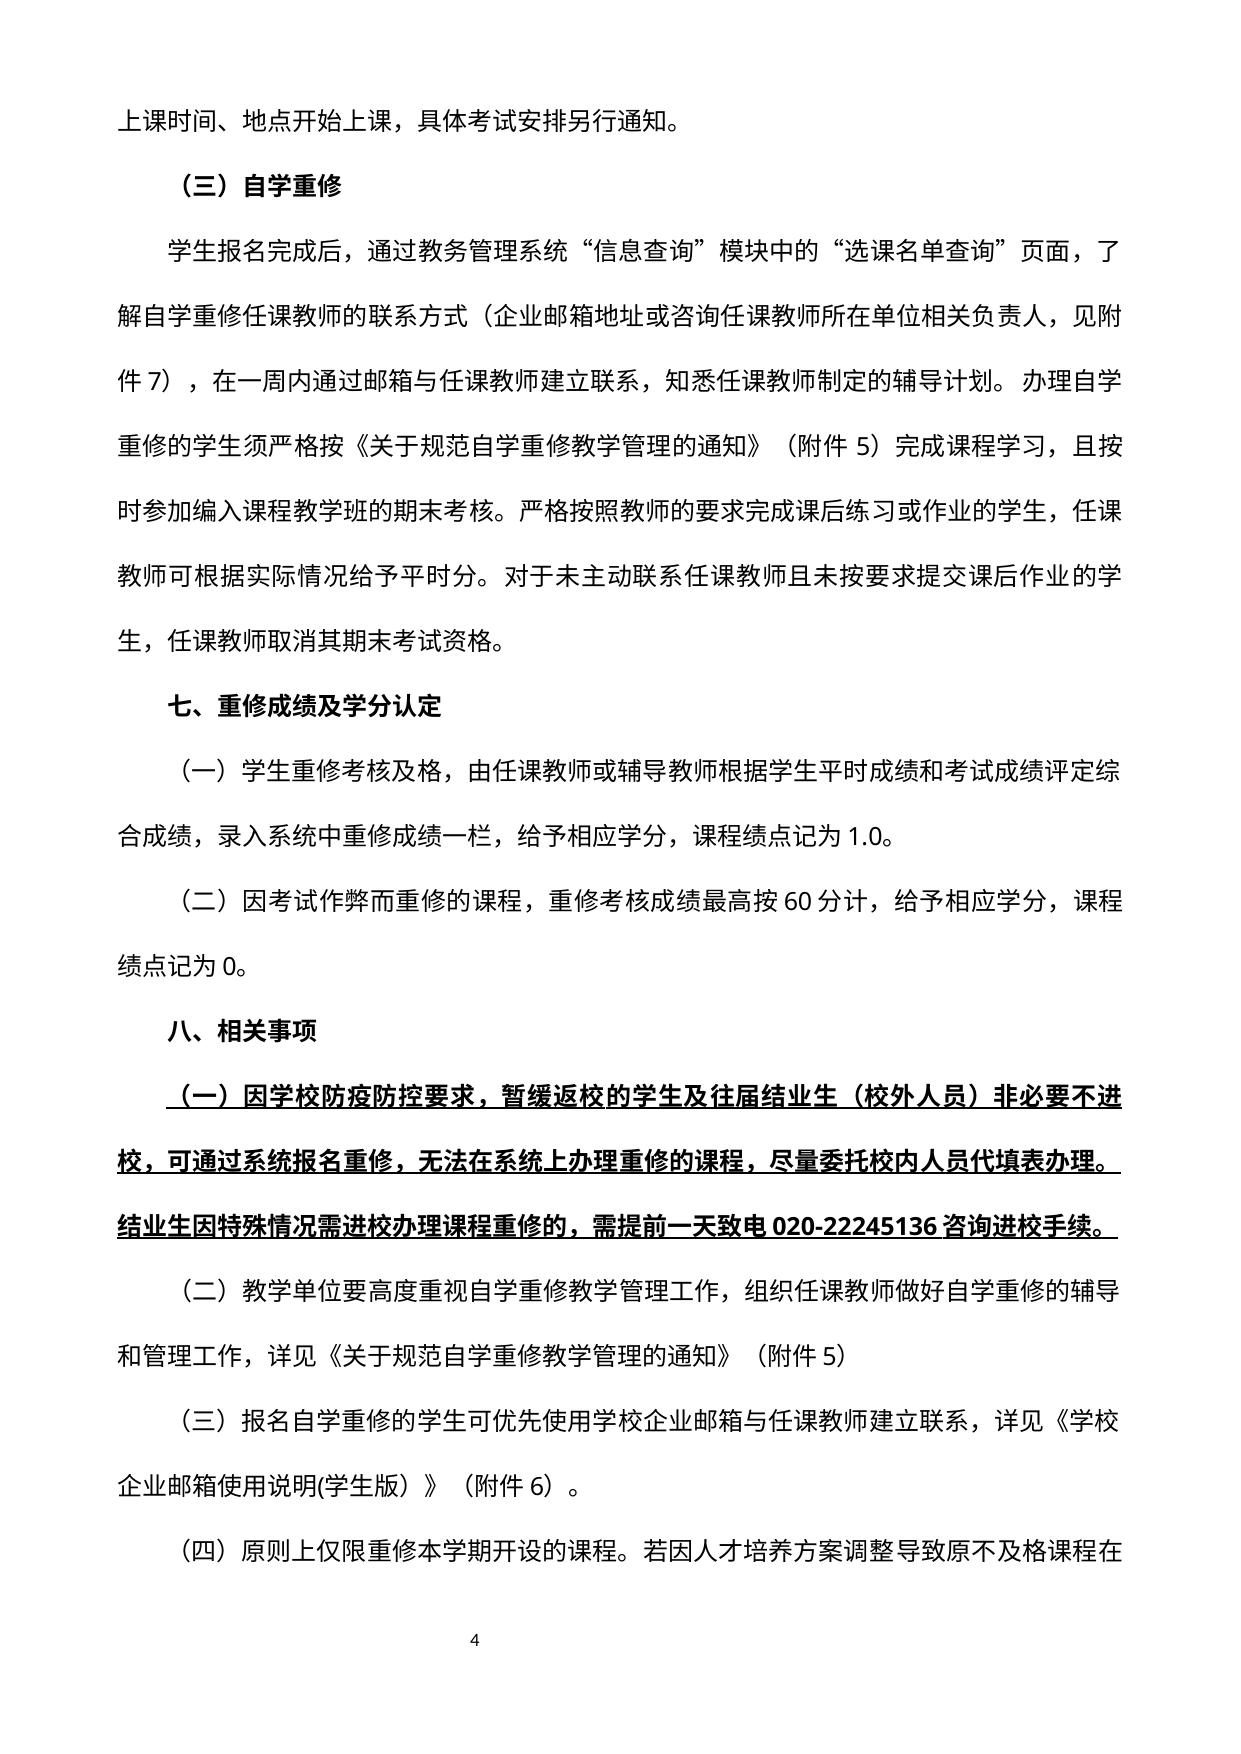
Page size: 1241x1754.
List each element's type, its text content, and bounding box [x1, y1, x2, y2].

list （二）教学单位要高度重视自学重修教学管理工作，组织任课教师做好自学重修的辅导和管理工作，详见《关于规范自学重修教学管理的通知》（附件5） [117, 1257, 1123, 1387]
text （二）因考试作弊而重修的课程，重修考核成绩最高按60分计，给予相应学分，课程绩点记为0。 [117, 867, 1123, 997]
text 学生报名完成后，通过教务管理系统“信息查询”模块中的“选课名单查询”页面，了解自学重修任课教师的联系方式（企业邮箱地址或咨询任课教师所在单位相关负责人，见附件7），在一周内通过邮箱与任课教师建立联系，知悉任课教师制定的辅导计划。办理自学重修的学生须严格按《关于规范自学重修教学管理的通知》（附件5）完成课程学习，且按时参加编入课程教学班的期末考核。严格按照教师的要求完成课后练习或作业的学生，任课教师可根据实际情况给予平时分。对于未主动联系任课教师且未按要求提交课后作业的学生，任课教师取消其期末考试资格。 [117, 217, 1123, 672]
text （三）报名自学重修的学生可优先使用学校企业邮箱与任课教师建立联系，详见《学校企业邮箱使用说明(学生版）》（附件6）。 [117, 1387, 1123, 1517]
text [117, 1517, 1123, 1582]
list （三）自学重修 [117, 152, 1123, 217]
text （一）因学校防疫防控要求，暂缓返校的学生及往届结业生（校外人员）非必要不进校，可通过系统报名重修，无法在系统上办理重修的课程，尽量委托校内人员代填表办理。结业生因特殊情况需进校办理课程重修的，需提前一天致电020-22245136咨询进校手续。 [117, 1062, 1123, 1257]
text 七、重修成绩及学分认定 [117, 672, 1123, 737]
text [117, 87, 1123, 152]
list 八、相关事项 [117, 997, 1123, 1062]
text （一）学生重修考核及格，由任课教师或辅导教师根据学生平时成绩和考试成绩评定综合成绩，录入系统中重修成绩一栏，给予相应学分，课程绩点记为1.0。 [117, 737, 1123, 867]
